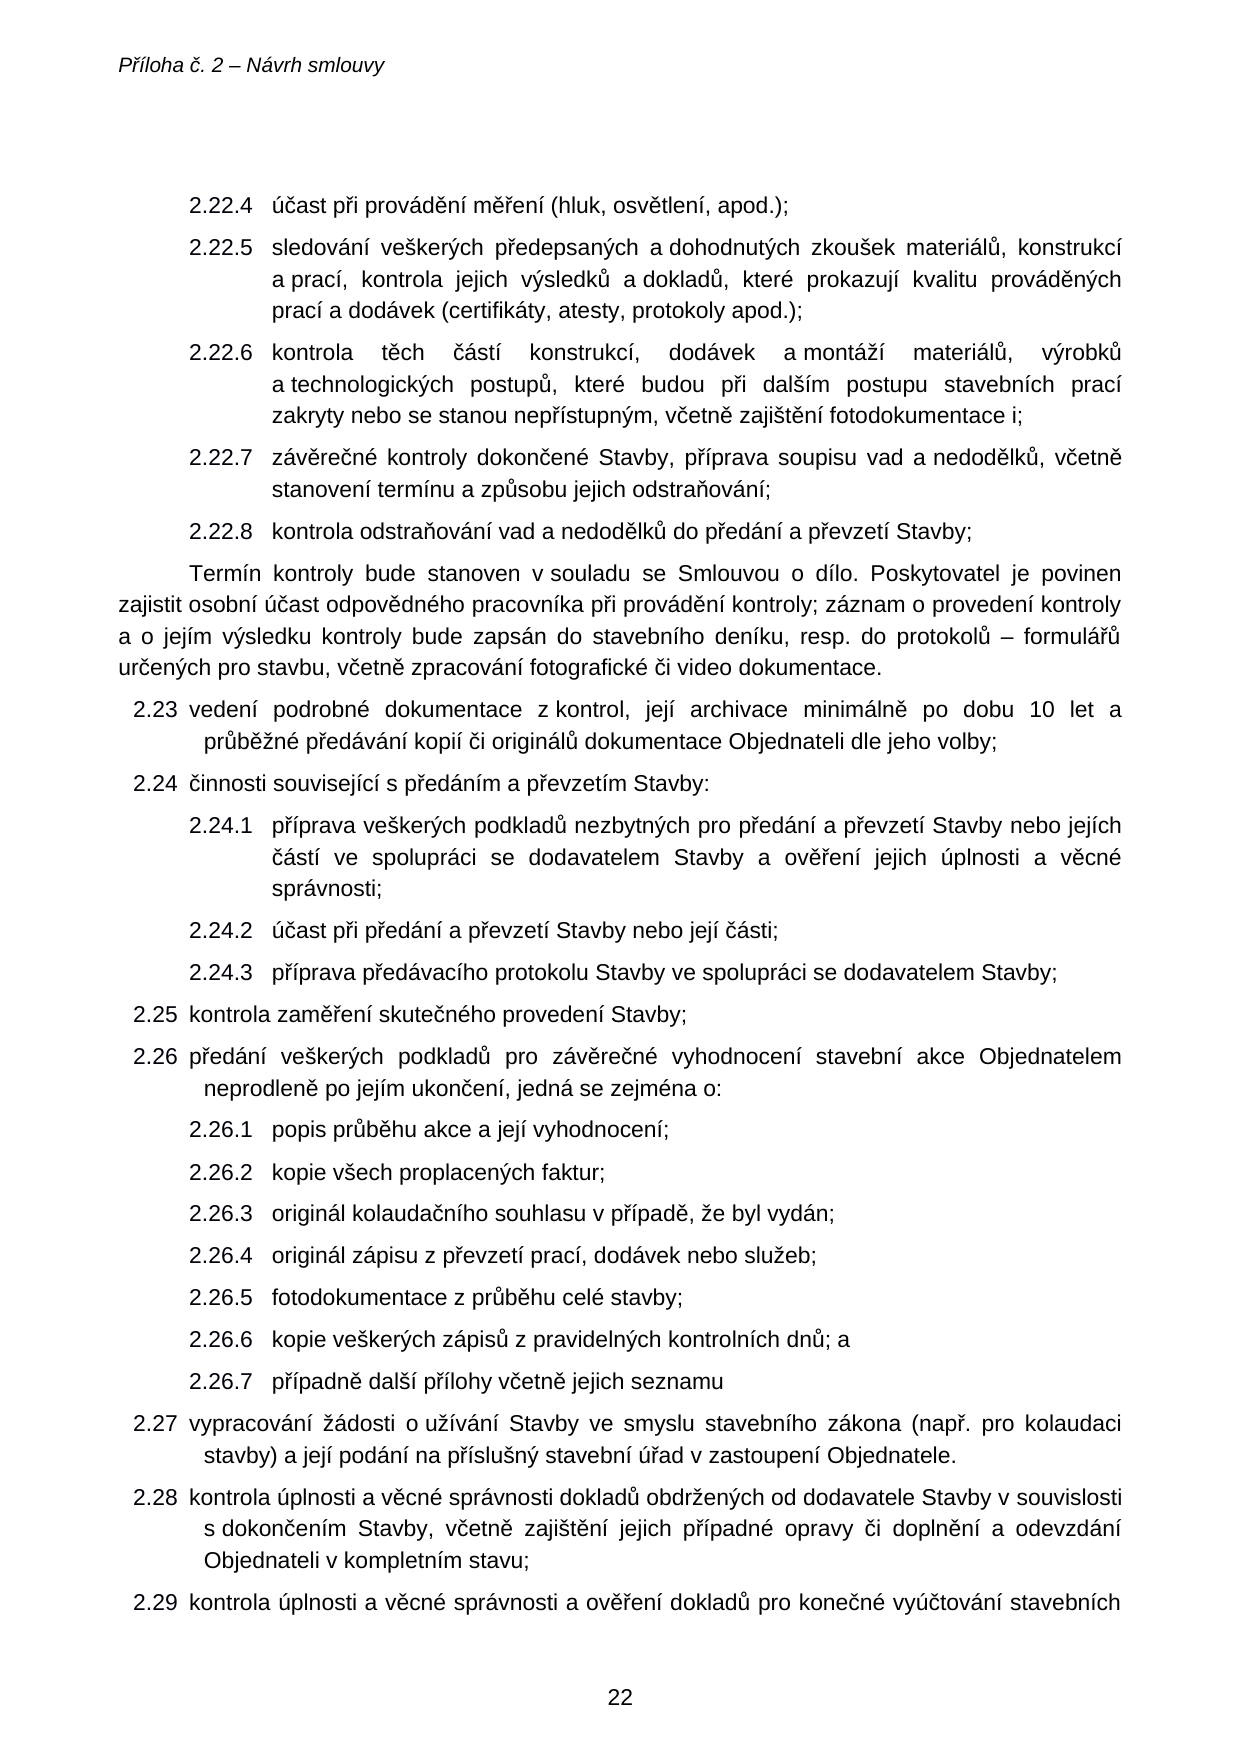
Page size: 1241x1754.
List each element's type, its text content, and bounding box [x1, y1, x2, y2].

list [133, 1589, 1122, 1615]
list příprava veškerých podkladů nezbytných pro předání a převzetí Stavby nebo jejích částí ve spolupráci se dodavatelem Stavby a ověření jejich úplnosti a věcné správnosti; [189, 812, 1122, 901]
list kontrola zaměření skutečného provedení Stavby; [133, 1001, 1122, 1027]
list účast při předání a převzetí Stavby nebo její části; [189, 917, 1122, 943]
list závěrečné kontroly dokončené Stavby, příprava soupisu vad a nedodělků, včetně stanovení termínu a způsobu jejich odstraňování; [189, 444, 1122, 502]
list originál zápisu z převzetí prací, dodávek nebo služeb; [189, 1242, 1122, 1269]
list kontrola těch částí konstrukcí, dodávek a montáží materiálů, výrobků a technologických postupů, které budou při dalším postupu stavebních prací zakryty nebo se stanou nepřístupným, včetně zajištění fotodokumentace i; [189, 339, 1122, 428]
list popis průběhu akce a její vyhodnocení; [189, 1116, 1122, 1143]
list vedení podrobné dokumentace z kontrol, její archivace minimálně po dobu 10 let a průběžné předávání kopií či originálů dokumentace Objednateli dle jeho volby; [133, 696, 1122, 754]
list fotodokumentace z průběhu celé stavby; [189, 1284, 1122, 1311]
list Termín kontroly bude stanoven v souladu se Smlouvou o dílo. Poskytovatel je povinen zajistit osobní účast odpovědného pracovníka při provádění kontroly; záznam o provedení kontroly a o jejím výsledku kontroly bude zapsán do stavebního deníku, resp. do protokolů – formulářů určených pro stavbu, včetně zpracování fotografické či video dokumentace. [118, 560, 1122, 681]
list činnosti související s předáním a převzetím Stavby: [133, 770, 1122, 796]
list předání veškerých podkladů pro závěrečné vyhodnocení stavební akce Objednatelem neprodleně po jejím ukončení, jedná se zejména o: [133, 1043, 1122, 1101]
list kopie veškerých zápisů z pravidelných kontrolních dnů; a [189, 1326, 1122, 1353]
list účast při provádění měření (hluk, osvětlení, apod.); [189, 192, 1122, 218]
list vypracování žádosti o užívání Stavby ve smyslu stavebního zákona (např. pro kolaudaci stavby) a její podání na příslušný stavební úřad v zastoupení Objednatele. [133, 1410, 1122, 1468]
list případně další přílohy včetně jejich seznamu [189, 1368, 1122, 1395]
list příprava předávacího protokolu Stavby ve spolupráci se dodavatelem Stavby; [189, 959, 1122, 985]
list kontrola úplnosti a věcné správnosti dokladů obdržených od dodavatele Stavby v souvislosti s dokončením Stavby, včetně zajištění jejich případné opravy či doplnění a odevzdání Objednateli v kompletním stavu; [133, 1484, 1122, 1573]
list kopie všech proplacených faktur; [189, 1158, 1122, 1185]
list originál kolaudačního souhlasu v případě, že byl vydán; [189, 1200, 1122, 1227]
list kontrola odstraňování vad a nedodělků do předání a převzetí Stavby; [189, 518, 1122, 544]
list sledování veškerých předepsaných a dohodnutých zkoušek materiálů, konstrukcí a prací, kontrola jejich výsledků a dokladů, které prokazují kvalitu prováděných prací a dodávek (certifikáty, atesty, protokoly apod.); [189, 234, 1122, 323]
